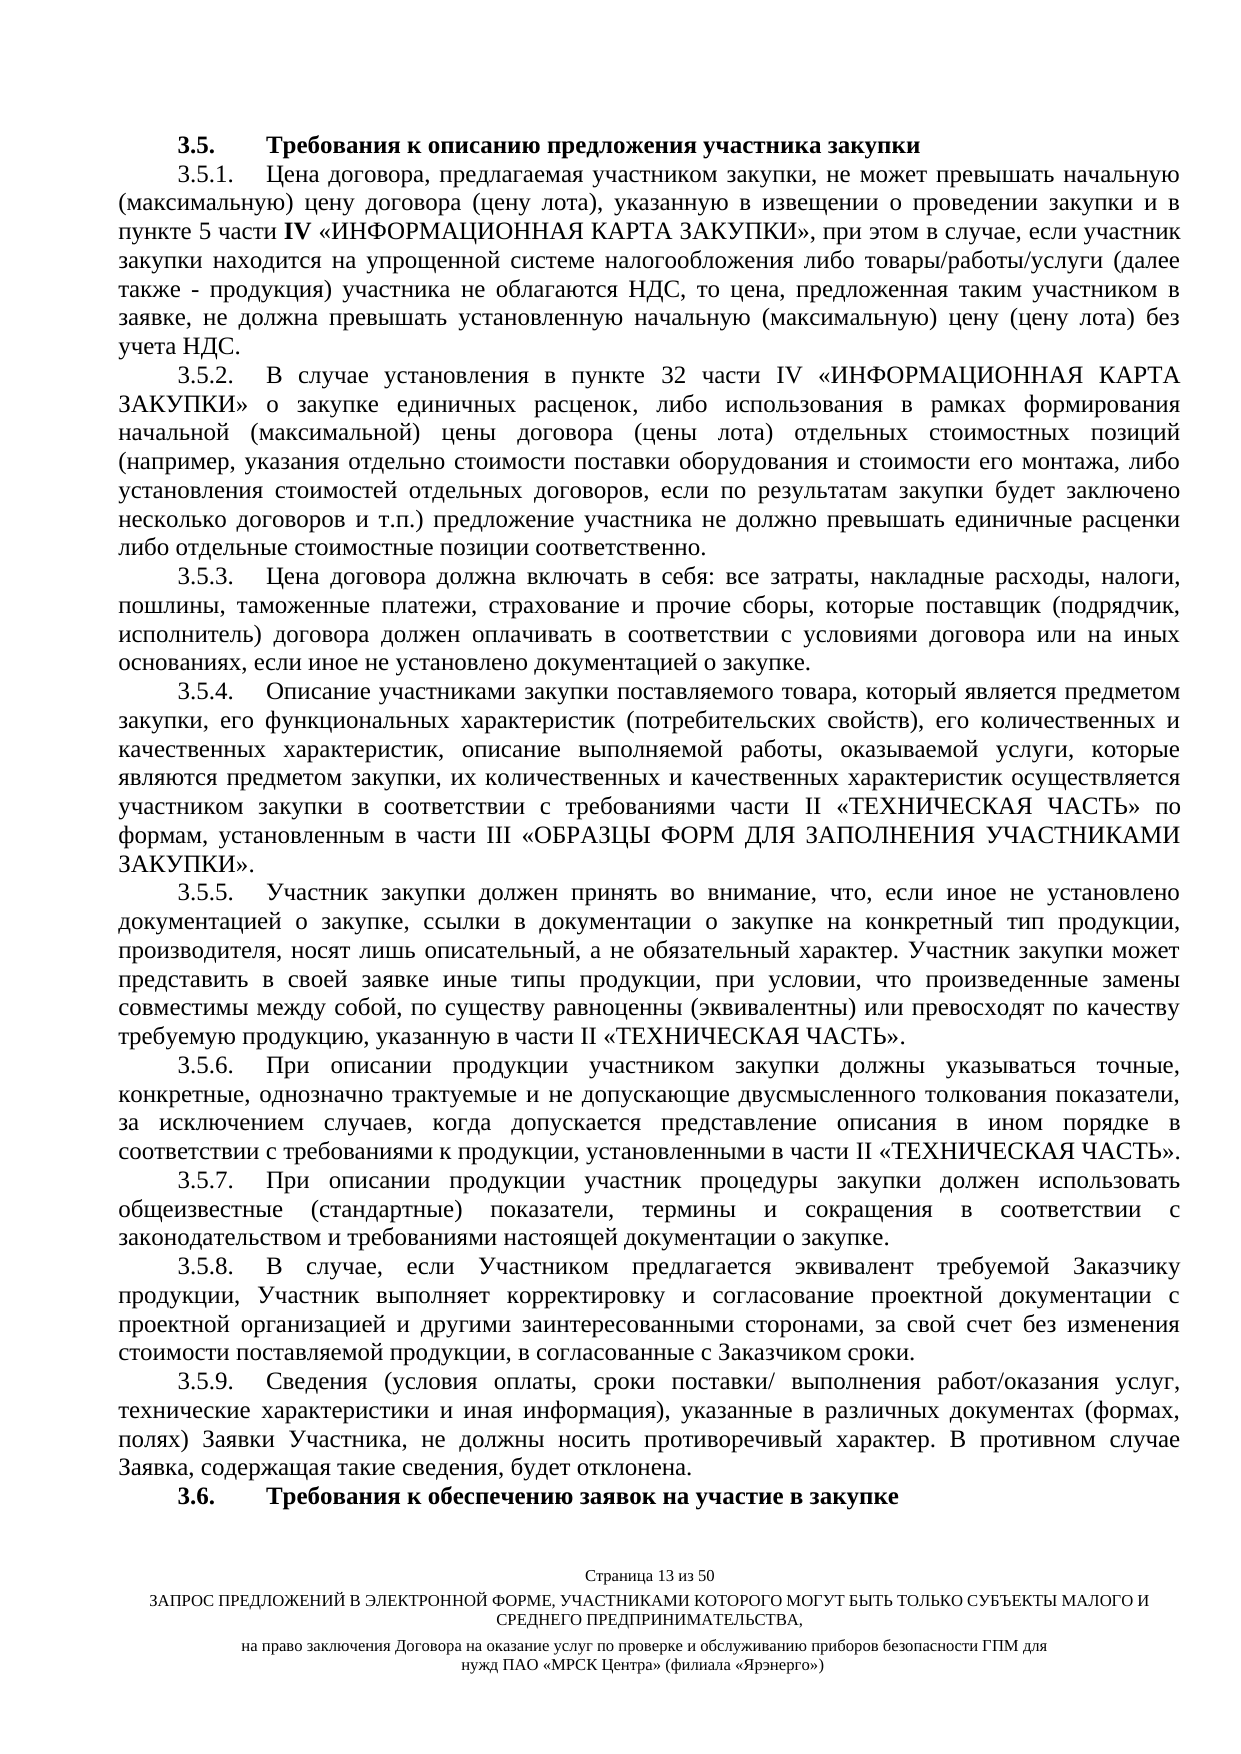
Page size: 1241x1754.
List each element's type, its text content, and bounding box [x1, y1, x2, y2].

subtitle Цена договора должна включать в себя: все затраты, накладные расходы, налоги, пошлины, таможенные платежи, страхование и прочие сборы, которые поставщик (подрядчик, исполнитель) договора должен оплачивать в соответствии с условиями договора или на иных основаниях, если иное не установлено документацией о закупке. [118, 561, 1181, 676]
subtitle В случае установления в пункте 32 части IV «ИНФОРМАЦИОННАЯ КАРТА ЗАКУПКИ» о закупке единичных расценок, либо использования в рамках формирования начальной (максимальной) цены договора (цены лота) отдельных стоимостных позиций (например, указания отдельно стоимости поставки оборудования и стоимости его монтажа, либо установления стоимостей отдельных договоров, если по результатам закупки будет заключено несколько договоров и т.п.) предложение участника не должно превышать единичные расценки либо отдельные стоимостные позиции соответственно. [118, 360, 1181, 561]
subtitle Участник закупки должен принять во внимание, что, если иное не установлено документацией о закупке, ссылки в документации о закупке на конкретный тип продукции, производителя, носят лишь описательный, а не обязательный характер. Участник закупки может представить в своей заявке иные типы продукции, при условии, что произведенные замены совместимы между собой, по существу равноценны (эквивалентны) или превосходят по качеству требуемую продукцию, указанную в части II «ТЕХНИЧЕСКАЯ ЧАСТЬ». [118, 877, 1181, 1050]
subtitle Требования к обеспечению заявок на участие в закупке [118, 1481, 1181, 1510]
subtitle Требования к описанию предложения участника закупки [118, 130, 1181, 159]
subtitle При описании продукции участник процедуры закупки должен использовать общеизвестные (стандартные) показатели, термины и сокращения в соответствии с законодательством и требованиями настоящей документации о закупке. [118, 1165, 1181, 1251]
subtitle В случае, если Участником предлагается эквивалент требуемой Заказчику продукции, Участник выполняет корректировку и согласование проектной документации с проектной организацией и другими заинтересованными сторонами, за свой счет без изменения стоимости поставляемой продукции, в согласованные с Заказчиком сроки. [118, 1251, 1181, 1366]
subtitle Сведения (условия оплаты, сроки поставки/ выполнения работ/оказания услуг, технические характеристики и иная информация), указанные в различных документах (формах, полях) Заявки Участника, не должны носить противоречивый характер. В противном случае Заявка, содержащая такие сведения, будет отклонена. [118, 1366, 1181, 1481]
subtitle Цена договора, предлагаемая участником закупки, не может превышать начальную (максимальную) цену договора (цену лота), указанную в извещении о проведении закупки и в пункте 5 части IV «ИНФОРМАЦИОННАЯ КАРТА ЗАКУПКИ», при этом в случае, если участник закупки находится на упрощенной системе налогообложения либо товары/работы/услуги (далее также - продукция) участника не облагаются НДС, то цена, предложенная таким участником в заявке, не должна превышать установленную начальную (максимальную) цену (цену лота) без учета НДС. [118, 159, 1181, 360]
subtitle При описании продукции участником закупки должны указываться точные, конкретные, однозначно трактуемые и не допускающие двусмысленного толкования показатели, за исключением случаев, когда допускается представление описания в ином порядке в соответствии с требованиями к продукции, установленными в части II «ТЕХНИЧЕСКАЯ ЧАСТЬ». [118, 1050, 1181, 1165]
subtitle Описание участниками закупки поставляемого товара, который является предметом закупки, его функциональных характеристик (потребительских свойств), его количественных и качественных характеристик, описание выполняемой работы, оказываемой услуги, которые являются предметом закупки, их количественных и качественных характеристик осуществляется участником закупки в соответствии с требованиями части II «ТЕХНИЧЕСКАЯ ЧАСТЬ» по формам, установленным в части III «ОБРАЗЦЫ ФОРМ ДЛЯ ЗАПОЛНЕНИЯ УЧАСТНИКАМИ ЗАКУПКИ». [118, 676, 1181, 877]
